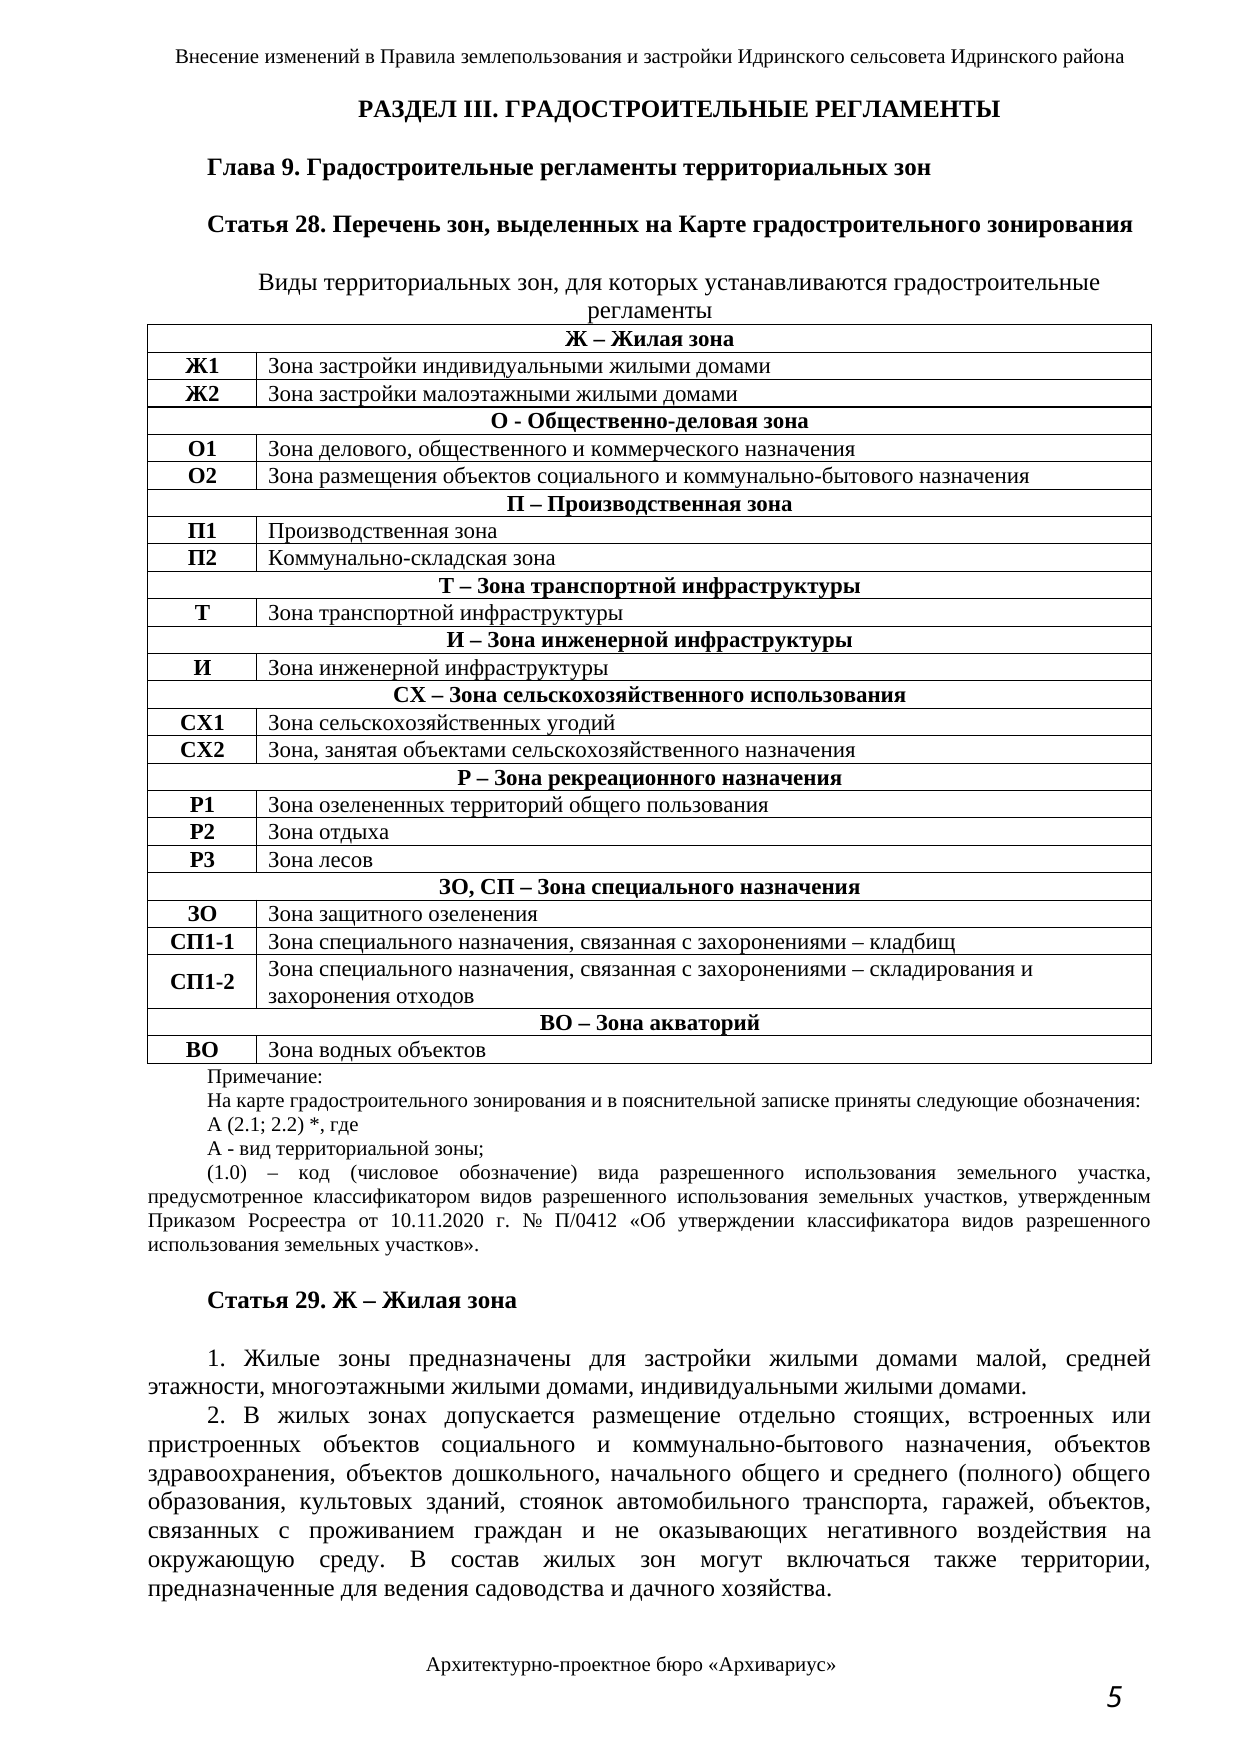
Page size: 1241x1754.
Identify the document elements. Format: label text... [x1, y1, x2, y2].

table_cell Зона, занятая объектами сельскохозяйственного назначения [257, 736, 1151, 762]
table_cell И – Зона инженерной инфраструктуры [148, 627, 1151, 653]
table_cell Р2 [148, 818, 256, 845]
table_cell Зона транспортной инфраструктуры [257, 599, 1151, 626]
table_cell О1 [148, 435, 256, 461]
table_cell Коммунально-складская зона [257, 544, 1151, 571]
text РАЗДЕЛ III. ГРАДОСТРОИТЕЛЬНЫЕ РЕГЛАМЕНТЫ [148, 94, 1152, 123]
text Статья 28. Перечень зон, выделенных на Карте градостроительного зонирования [148, 209, 1152, 238]
table_cell ВО – Зона акваторий [148, 1009, 1151, 1035]
table_cell Ж1 [148, 353, 256, 379]
table_cell Зона отдыха [257, 818, 1151, 845]
table_cell Зона застройки малоэтажными жилыми домами [257, 380, 1151, 406]
table_cell ЗО, СП – Зона специального назначения [148, 873, 1151, 899]
table_cell СХ2 [148, 736, 256, 762]
table_cell Зона специального назначения, связанная с захоронениями – складирования и захоронения отходов [257, 955, 1151, 1008]
table_cell ЗО [148, 901, 256, 927]
table_cell Зона застройки индивидуальными жилыми домами [257, 353, 1151, 379]
text 1. Жилые зоны предназначены для застройки жилыми домами малой, средней этажности, многоэтажными жилыми домами, индивидуальными жилыми домами. [148, 1343, 1152, 1400]
table_header Ж – Жилая зона [148, 325, 1151, 352]
table_cell Т [148, 599, 256, 626]
table_cell Зона защитного озеленения [257, 901, 1151, 927]
table_cell Зона делового, общественного и коммерческого назначения [257, 435, 1151, 461]
table_cell П2 [148, 544, 256, 571]
text Примечание: [148, 1064, 1152, 1088]
text 2. В жилых зонах допускается размещение отдельно стоящих, встроенных или пристроенных объектов социального и коммунально-бытового назначения, объектов здравоохранения, объектов дошкольного, начального общего и среднего (полного) общего образования, культовых зданий, стоянок автомобильного транспорта, гаражей, объектов, связанных с проживанием граждан и не оказывающих негативного воздействия на окружающую среду. В состав жилых зон могут включаться также территории, предназначенные для ведения садоводства и дачного хозяйства. [148, 1400, 1152, 1601]
text А (2.1; 2.2) *, где [148, 1112, 1152, 1136]
table_cell П – Производственная зона [148, 490, 1151, 516]
table_cell Т – Зона транспортной инфраструктуры [148, 572, 1151, 598]
table_cell Зона размещения объектов социального и коммунально-бытового назначения [257, 462, 1151, 488]
table_cell ВО [148, 1036, 256, 1063]
table_cell И [148, 654, 256, 680]
text На карте градостроительного зонирования и в пояснительной записке приняты следующие обозначения: [148, 1088, 1152, 1112]
table_cell СП1-1 [148, 928, 256, 954]
table_cell Зона водных объектов [257, 1036, 1151, 1063]
table_cell Р1 [148, 791, 256, 817]
table_cell Зона лесов [257, 846, 1151, 872]
table_cell СХ1 [148, 709, 256, 735]
table_cell Производственная зона [257, 517, 1151, 543]
table_cell СП1-2 [148, 955, 256, 1008]
text Виды территориальных зон, для которых устанавливаются градостроительные регламенты [148, 267, 1152, 324]
table_cell Зона сельскохозяйственных угодий [257, 709, 1151, 735]
table_cell СХ – Зона сельскохозяйственного использования [148, 681, 1151, 708]
text Глава 9. Градостроительные регламенты территориальных зон [148, 152, 1152, 180]
text (1.0) – код (числовое обозначение) вида разрешенного использования земельного участка, предусмотренное классификатором видов разрешенного использования земельных участков, утвержденным Приказом Росреестра от 10.11.2020 г. № П/0412 «Об утверждении классификатора видов разрешенного использования земельных участков». [148, 1160, 1152, 1256]
table_cell Зона специального назначения, связанная с захоронениями – кладбищ [257, 928, 1151, 954]
table_cell Р – Зона рекреационного назначения [148, 764, 1151, 790]
text А - вид территориальной зоны; [148, 1136, 1152, 1160]
table_cell Зона инженерной инфраструктуры [257, 654, 1151, 680]
table_cell Р3 [148, 846, 256, 872]
table_cell Зона озелененных территорий общего пользования [257, 791, 1151, 817]
text Статья 29. Ж – Жилая зона [148, 1285, 1152, 1314]
table_cell О2 [148, 462, 256, 488]
table_cell Ж2 [148, 380, 256, 406]
table_cell П1 [148, 517, 256, 543]
table_cell О - Общественно-деловая зона [148, 408, 1151, 434]
